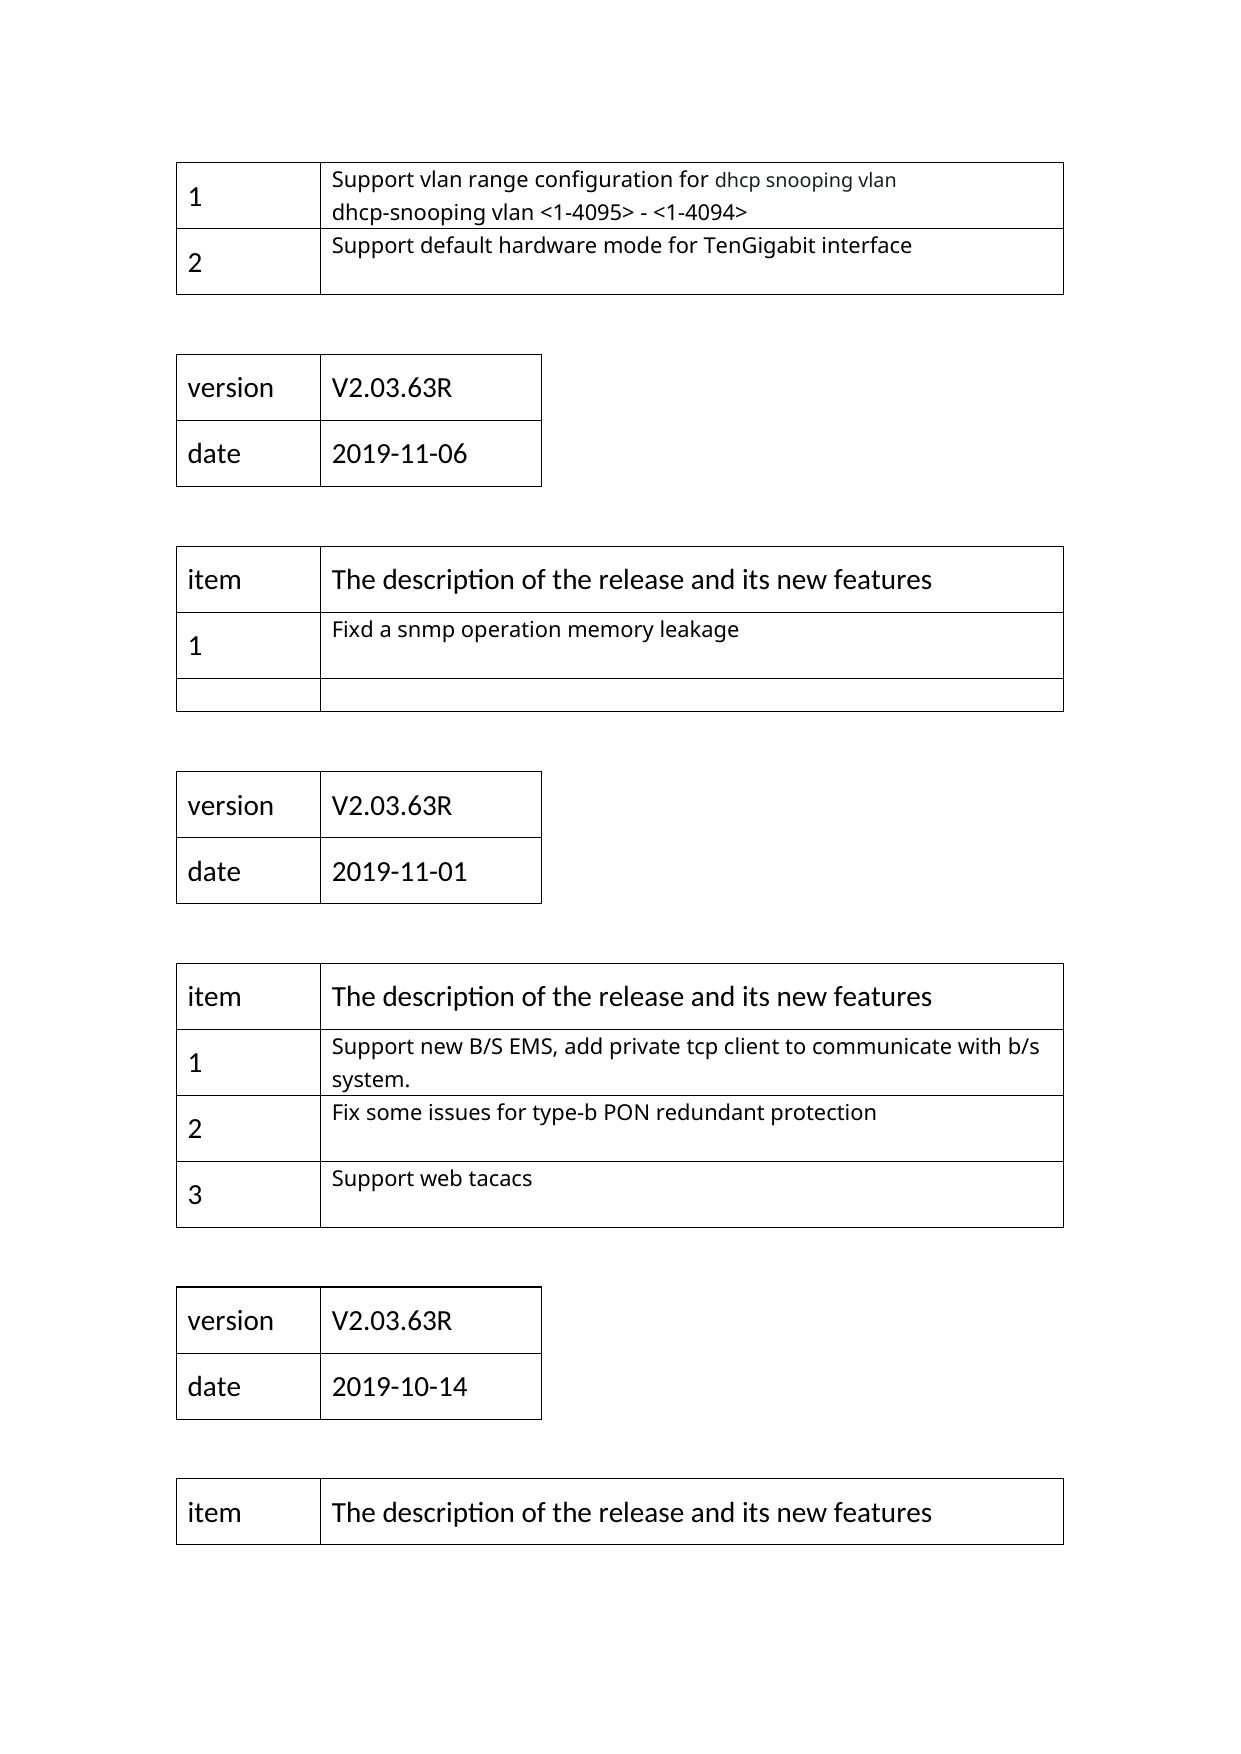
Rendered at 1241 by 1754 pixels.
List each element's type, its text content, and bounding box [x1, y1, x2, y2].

table_cell 1 [177, 613, 320, 678]
table_cell [321, 679, 1063, 711]
table_header item [177, 1479, 320, 1544]
table_cell Support default hardware mode for TenGigabit interface [321, 229, 1063, 294]
table_cell Support web tacacs [321, 1162, 1063, 1227]
table_cell 2019-11-01 [321, 838, 541, 903]
table_cell 2019-10-14 [321, 1354, 541, 1418]
table_cell 1 [177, 1030, 320, 1095]
table_header version [177, 1288, 320, 1352]
table_cell [177, 679, 320, 711]
table_header The description of the release and its new features [321, 547, 1063, 612]
table_cell Support vlan range configuration for dhcp snooping vlan dhcp-snooping vlan <1-4095> - <1-4094> [321, 163, 1063, 228]
table_cell 2 [177, 1096, 320, 1161]
table_header item [177, 547, 320, 612]
table_cell 2019-11-06 [321, 421, 541, 486]
table_cell date [177, 838, 320, 903]
table_header V2.03.63R [321, 355, 541, 420]
table_header version [177, 772, 320, 837]
table_cell 2 [177, 229, 320, 294]
table_cell date [177, 1354, 320, 1418]
table_cell date [177, 421, 320, 486]
table_header V2.03.63R [321, 772, 541, 837]
table_cell Fix some issues for type-b PON redundant protection [321, 1096, 1063, 1161]
table_header version [177, 355, 320, 420]
table_cell Support new B/S EMS, add private tcp client to communicate with b/s system. [321, 1030, 1063, 1095]
table_cell Fixd a snmp operation memory leakage [321, 613, 1063, 678]
table_header The description of the release and its new features [321, 1479, 1063, 1544]
table_cell 1 [177, 163, 320, 228]
table_cell 3 [177, 1162, 320, 1227]
table_header V2.03.63R [321, 1288, 541, 1352]
table_header item [177, 964, 320, 1029]
table_header The description of the release and its new features [321, 964, 1063, 1029]
